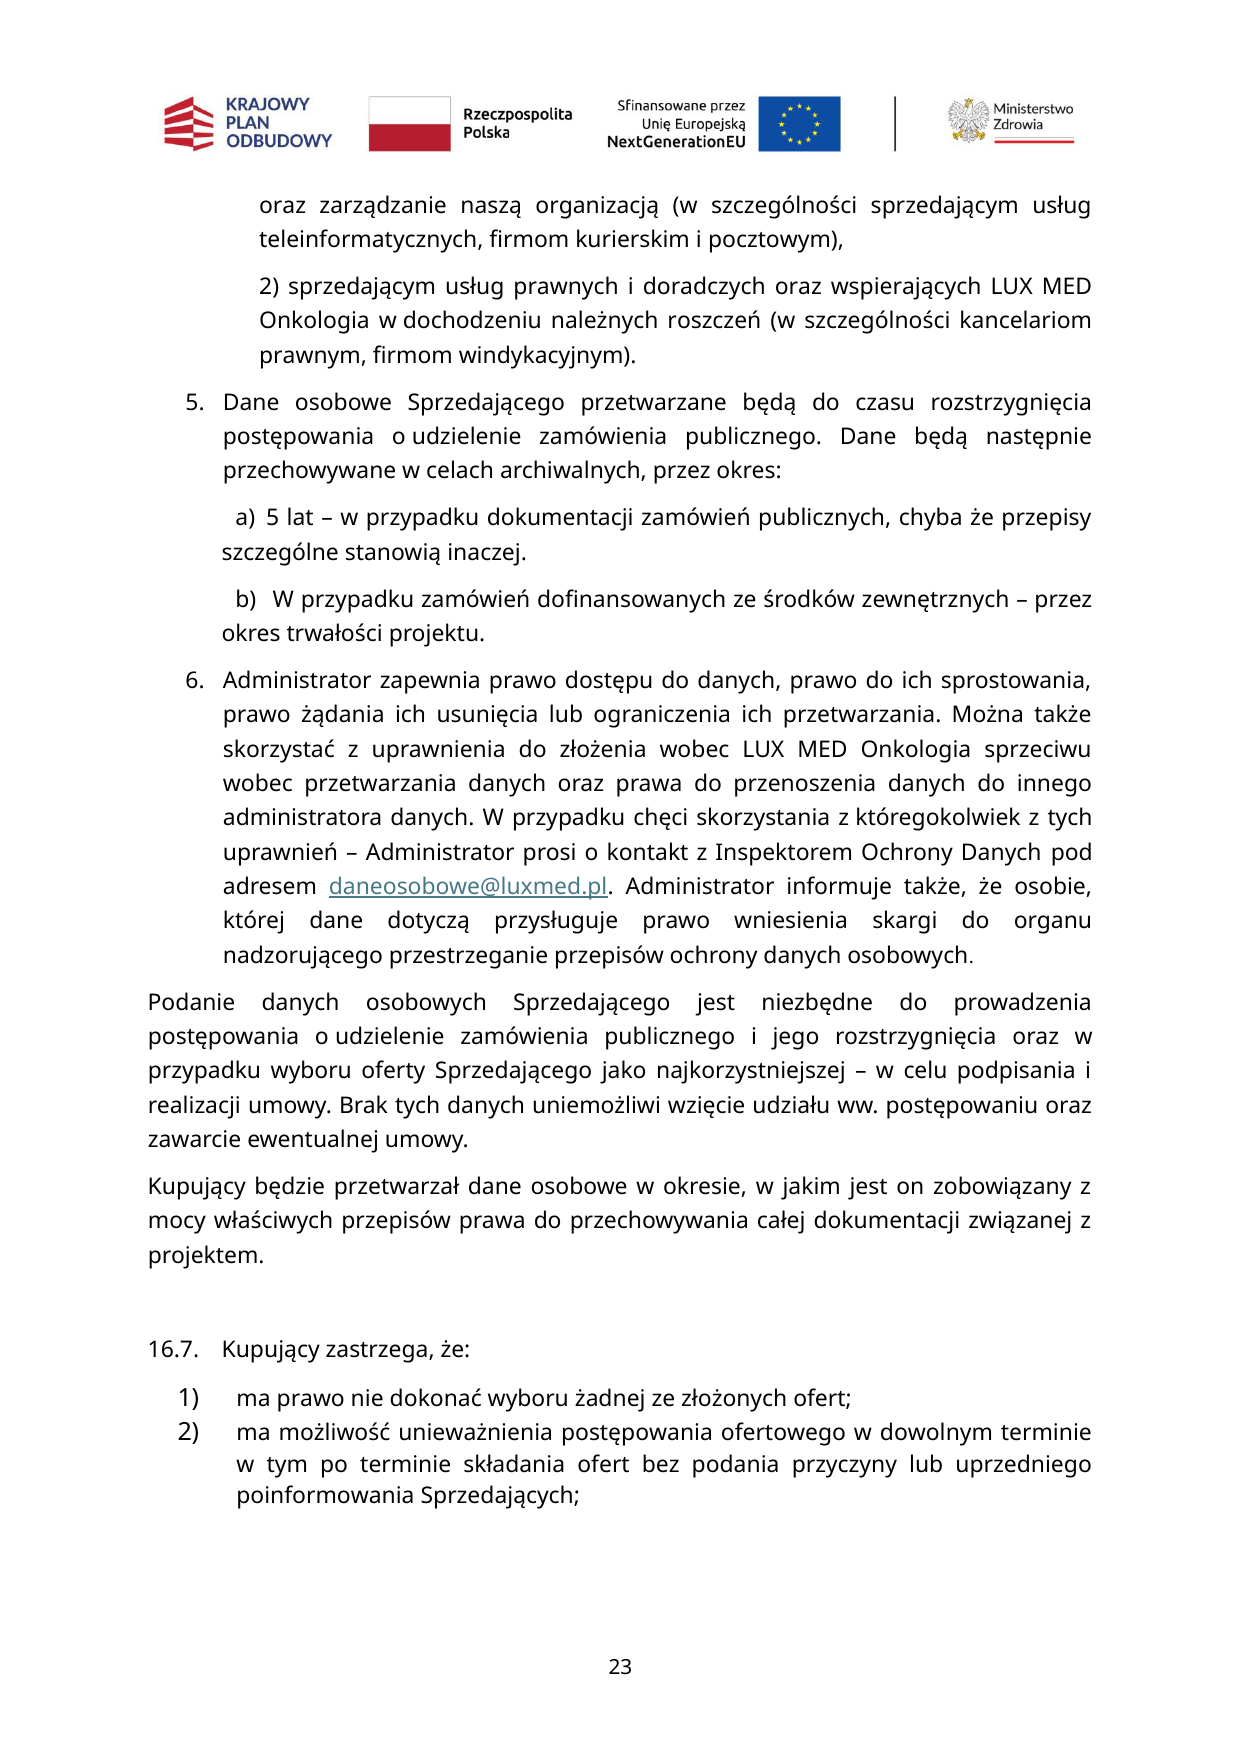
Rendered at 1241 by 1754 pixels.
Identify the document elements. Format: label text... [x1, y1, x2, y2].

list Administrator zapewnia prawo dostępu do danych, prawo do ich sprostowania, prawo żądania ich usunięcia lub ograniczenia ich przetwarzania. Można także skorzystać z uprawnienia do złożenia wobec LUX MED Onkologia sprzeciwu wobec przetwarzania danych oraz prawa do przenoszenia danych do innego administratora danych. W przypadku chęci skorzystania z któregokolwiek z tych uprawnień – Administrator prosi o kontakt z Inspektorem Ochrony Danych pod adresem daneosobowe@luxmed.pl. Administrator informuje także, że osobie, której dane dotyczą przysługuje prawo wniesienia skargi do organu nadzorującego przestrzeganie przepisów ochrony danych osobowych. [185, 664, 1093, 970]
text Kupujący będzie przetwarzał dane osobowe w okresie, w jakim jest on zobowiązany z mocy właściwych przepisów prawa do przechowywania całej dokumentacji związanej z projektem. [147, 1170, 1093, 1270]
list ma prawo nie dokonać wyboru żadnej ze złożonych ofert; [177, 1379, 1093, 1413]
list W przypadku zamówień dofinansowanych ze środków zewnętrznych – przez okres trwałości projektu. [221, 583, 1093, 648]
list Dane osobowe Sprzedającego przetwarzane będą do czasu rozstrzygnięcia postępowania o udzielenie zamówienia publicznego. Dane będą następnie przechowywane w celach archiwalnych, przez okres: [185, 386, 1093, 486]
list 5 lat – w przypadku dokumentacji zamówień publicznych, chyba że przepisy szczególne stanowią inaczej. [221, 501, 1093, 567]
text 2) sprzedającym usług prawnych i doradczych oraz wspierających LUX MED Onkologia w dochodzeniu należnych roszczeń (w szczególności kancelariom prawnym, firmom windykacyjnym). [259, 270, 1093, 370]
text Podanie danych osobowych Sprzedającego jest niezbędne do prowadzenia postępowania o udzielenie zamówienia publicznego i jego rozstrzygnięcia oraz w przypadku wyboru oferty Sprzedającego jako najkorzystniejszej – w celu podpisania i realizacji umowy. Brak tych danych uniemożliwi wzięcie udziału ww. postępowaniu oraz zawarcie ewentualnej umowy. [147, 986, 1093, 1154]
list Kupujący zastrzega, że: [147, 1333, 1093, 1364]
picture [147, 73, 1093, 168]
list ma możliwość unieważnienia postępowania ofertowego w dowolnym terminie w tym po terminie składania ofert bez podania przyczyny lub uprzedniego poinformowania Sprzedających; [177, 1413, 1093, 1510]
